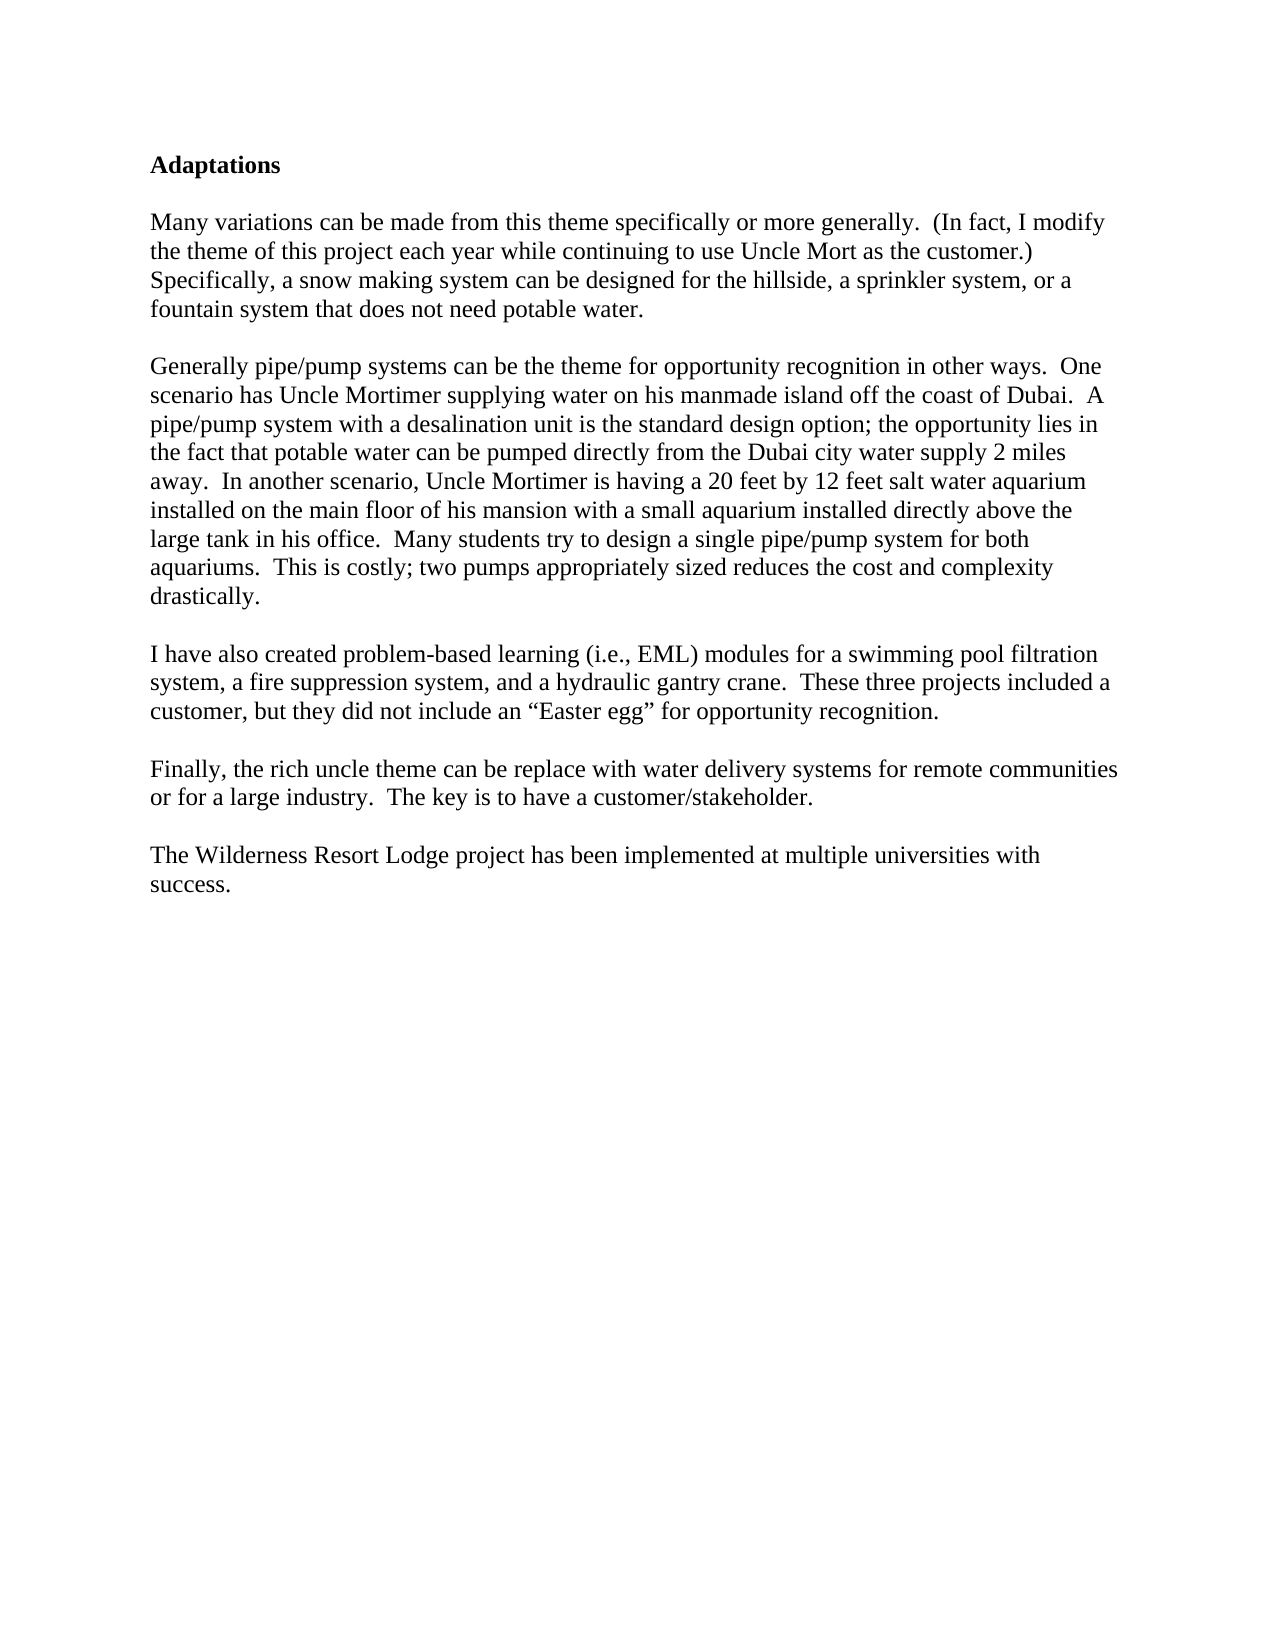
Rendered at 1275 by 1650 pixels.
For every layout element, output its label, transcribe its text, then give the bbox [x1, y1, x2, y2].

text Finally, the rich uncle theme can be replace with water delivery systems for remote communities or for a large industry. The key is to have a customer/stakeholder. [150, 754, 1125, 811]
text Adaptations [150, 150, 1125, 179]
text Many variations can be made from this theme specifically or more generally. (In fact, I modify the theme of this project each year while continuing to use Uncle Mort as the customer.) Specifically, a snow making system can be designed for the hillside, a sprinkler system, or a fountain system that does not need potable water. [150, 207, 1125, 322]
text Generally pipe/pump systems can be the theme for opportunity recognition in other ways. One scenario has Uncle Mortimer supplying water on his manmade island off the coast of Dubai. A pipe/pump system with a desalination unit is the standard design option; the opportunity lies in the fact that potable water can be pumped directly from the Dubai city water supply 2 miles away. In another scenario, Uncle Mortimer is having a 20 feet by 12 feet salt water aquarium installed on the main floor of his mansion with a small aquarium installed directly above the large tank in his office. Many students try to design a single pipe/pump system for both aquariums. This is costly; two pumps appropriately sized reduces the cost and complexity drastically. [150, 351, 1125, 610]
text I have also created problem-based learning (i.e., EML) modules for a swimming pool filtration system, a fire suppression system, and a hydraulic gantry crane. These three projects included a customer, but they did not include an “Easter egg” for opportunity recognition. [150, 639, 1125, 725]
text The Wilderness Resort Lodge project has been implemented at multiple universities with success. [150, 840, 1125, 897]
